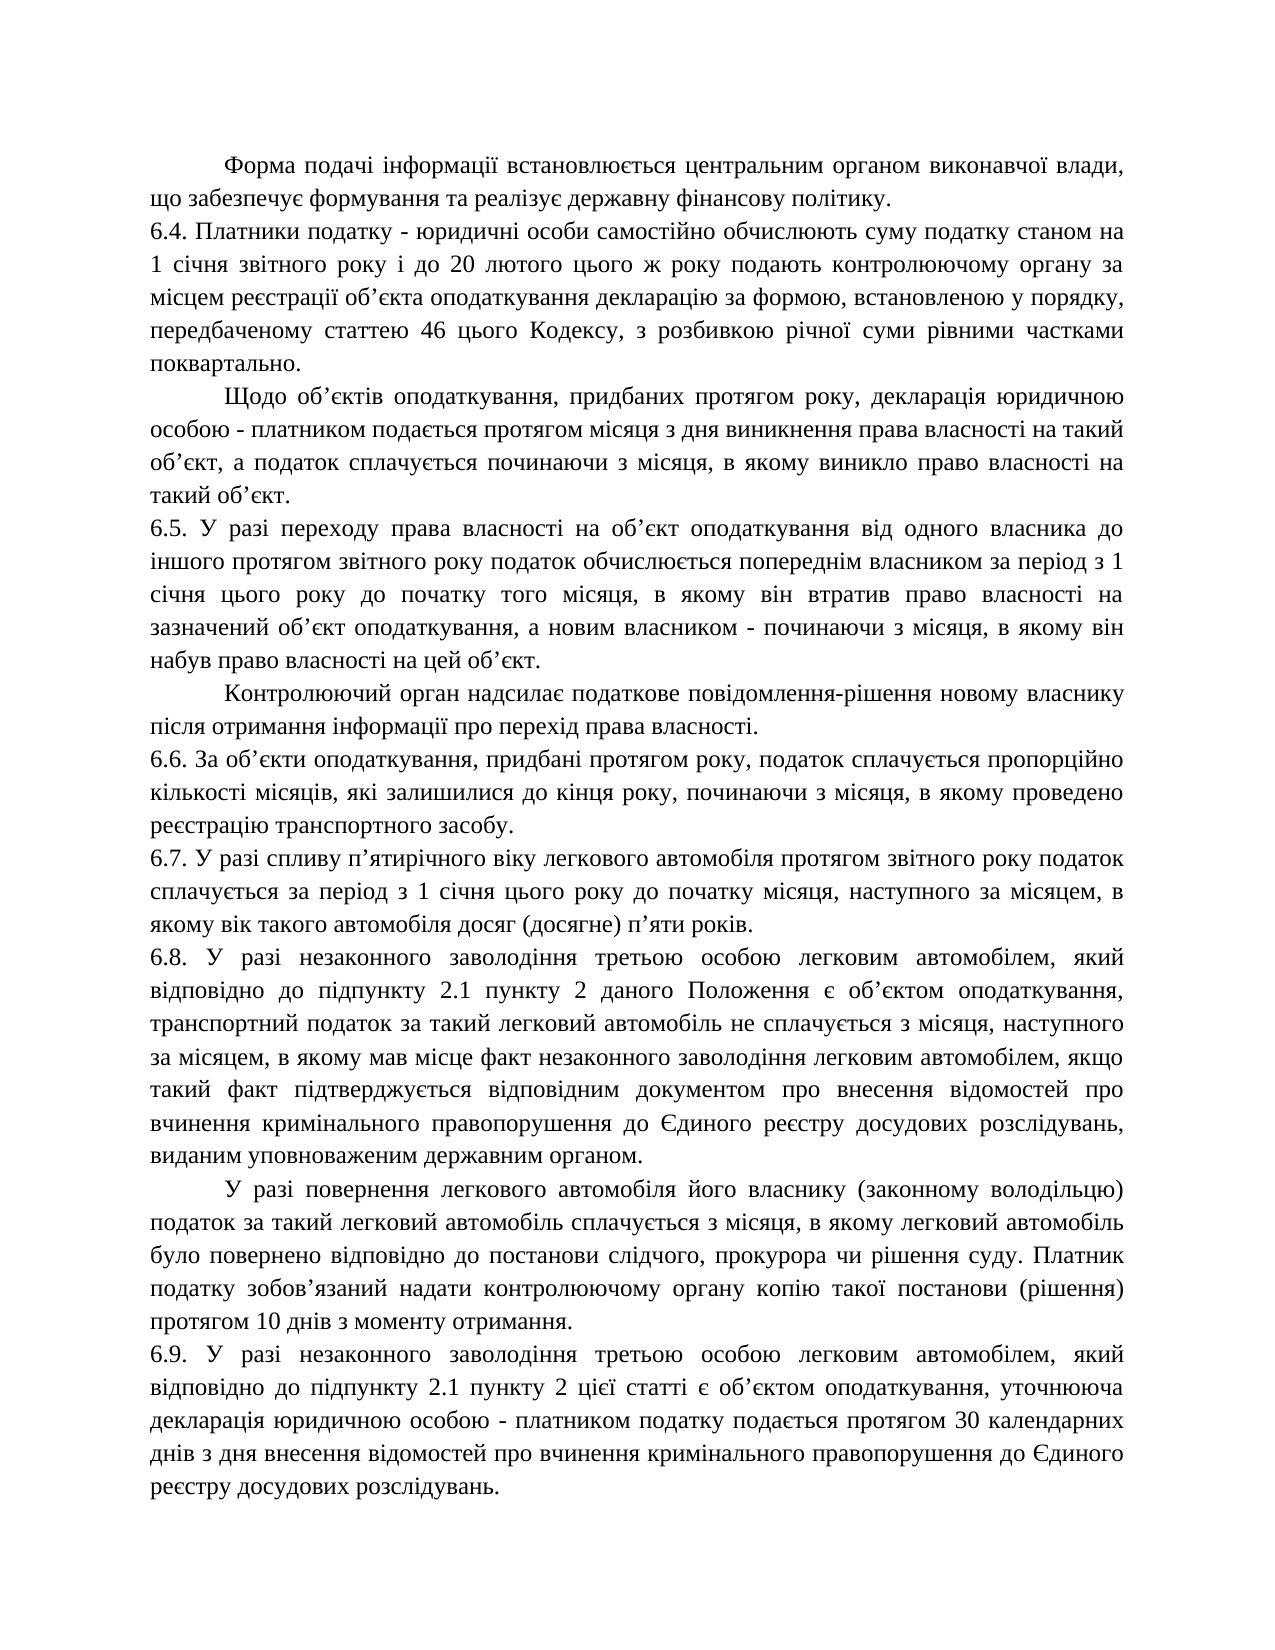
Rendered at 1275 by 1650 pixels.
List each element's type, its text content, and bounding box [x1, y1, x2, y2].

text 6.4. Платники податку - юридичні особи самостійно обчислюють суму податку станом на 1 січня звітного року і до 20 лютого цього ж року подають контролюючому органу за місцем реєстрації об’єкта оподаткування декларацію за формою, встановленою у порядку, передбаченому статтею 46 цього Кодексу, з розбивкою річної суми рівними частками поквартально. [150, 216, 1125, 377]
text 6.6. За об’єкти оподаткування, придбані протягом року, податок сплачується пропорційно кількості місяців, які залишилися до кінця року, починаючи з місяця, в якому проведено реєстрацію транспортного засобу. [150, 744, 1125, 839]
text 6.9. У разі незаконного заволодіння третьою особою легковим автомобілем, який відповідно до підпункту 2.1 пункту 2 цієї статті є об’єктом оподаткування, уточнююча декларація юридичною особою - платником податку подається протягом 30 календарних днів з дня внесення відомостей про вчинення кримінального правопорушення до Єдиного реєстру досудових розслідувань. [150, 1339, 1125, 1499]
text 6.8. У разі незаконного заволодіння третьою особою легковим автомобілем, який відповідно до підпункту 2.1 пункту 2 даного Положення є об’єктом оподаткування, транспортний податок за такий легковий автомобіль не сплачується з місяця, наступного за місяцем, в якому мав місце факт незаконного заволодіння легковим автомобілем, якщо такий факт підтверджується відповідним документом про внесення відомостей про вчинення кримінального правопорушення до Єдиного реєстру досудових розслідувань, виданим уповноваженим державним органом. [150, 942, 1125, 1169]
text 6.5. У разі переходу права власності на об’єкт оподаткування від одного власника до іншого протягом звітного року податок обчислюється попереднім власником за період з 1 січня цього року до початку того місяця, в якому він втратив право власності на зазначений об’єкт оподаткування, а новим власником - починаючи з місяця, в якому він набув право власності на цей об’єкт. [150, 513, 1125, 674]
text Щодо об’єктів оподаткування, придбаних протягом року, декларація юридичною особою - платником подається протягом місяця з дня виникнення права власності на такий об’єкт, а податок сплачується починаючи з місяця, в якому виникло право власності на такий об’єкт. [150, 381, 1125, 509]
text Форма подачі інформації встановлюється центральним органом виконавчої влади, що забезпечує формування та реалізує державну фінансову політику. [150, 150, 1125, 212]
text 6.7. У разі спливу п’ятирічного віку легкового автомобіля протягом звітного року податок сплачується за період з 1 січня цього року до початку місяця, наступного за місяцем, в якому вік такого автомобіля досяг (досягне) п’яти років. [150, 843, 1125, 938]
text У разі повернення легкового автомобіля його власнику (законному володільцю) податок за такий легковий автомобіль сплачується з місяця, в якому легковий автомобіль було повернено відповідно до постанови слідчого, прокурора чи рішення суду. Платник податку зобов’язаний надати контролюючому органу копію такої постанови (рішення) протягом 10 днів з моменту отримання. [150, 1174, 1125, 1334]
text Контролюючий орган надсилає податкове повідомлення-рішення новому власнику після отримання інформації про перехід права власності. [150, 678, 1125, 740]
